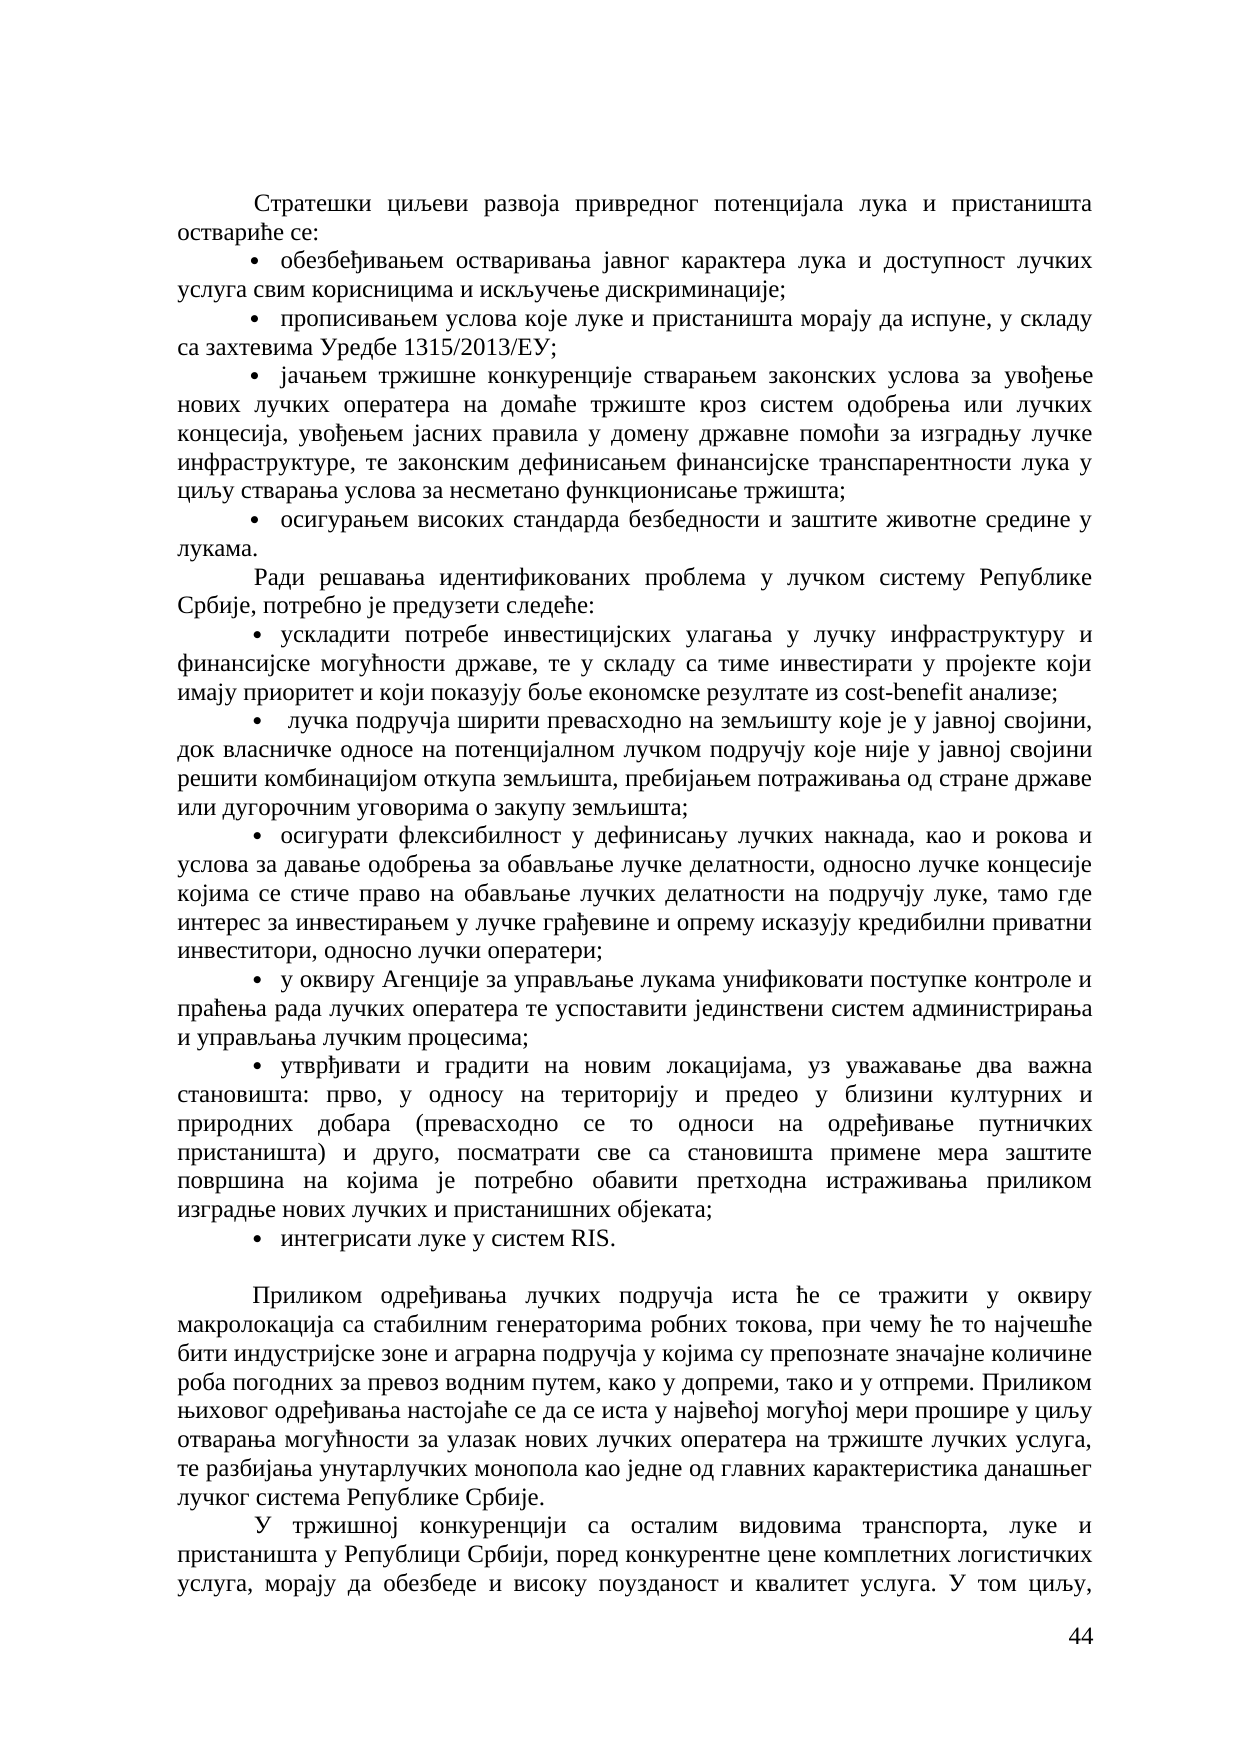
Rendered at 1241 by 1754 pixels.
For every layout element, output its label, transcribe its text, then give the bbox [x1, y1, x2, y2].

list осигурањем високих стандарда безбедности и заштите животне средине у лукама. [177, 504, 1093, 562]
text Ради решавања идентификованих проблема у лучком систему Републике Србије, потребно је предузети следеће: [177, 562, 1093, 619]
text Стратешки циљеви развоја привредног потенцијала лука и пристаништа оствариће се: [177, 188, 1093, 246]
list утврђивати и градити на новим локацијама, уз уважавање два важна становишта: прво, у односу на територију и предео у близини културних и природних добара (превасходно се то односи на одређивање путничких пристаништа) и друго, посматрати све са становишта примене мера заштите површина на којима је потребно обавити претходна истраживања приликом изградње нових лучких и пристанишних објеката; [177, 1051, 1093, 1223]
list лучка подручја ширити превасходно на земљишту које је у јавној својини, док власничке односе на потенцијалном лучком подручју које није у јавној својини решити комбинацијом откупа земљишта, пребијањем потраживања од стране државе или дугорочним уговорима о закупу земљишта; [177, 706, 1093, 821]
list јачањем тржишне конкуренције стварањем законских услова за увођење нових лучких оператера на домаће тржиште кроз систем одобрења или лучких концесија, увођењем јасних правила у домену државне помоћи за изградњу лучке инфраструктуре, те законским дефинисањем финансијске транспарентности лука у циљу стварања услова за несметано функционисање тржишта; [177, 361, 1093, 504]
list ускладити потребе инвестицијских улагања у лучку инфраструктуру и финансијске могућности државе, те у складу са тиме инвестирати у пројекте који имају приоритет и који показују боље економске резултате из cost-benefit анализе; [177, 619, 1093, 706]
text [177, 1511, 1093, 1597]
text Приликом одређивања лучких подручја иста ће се тражити у оквиру макролокација са стабилним генераторима робних токова, при чему ће то најчешће бити индустријске зоне и аграрна подручја у којима су препознате значајне количине роба погодних за превоз водним путем, како у допреми, тако и у отпреми. Приликом њиховог одређивања настојаће се да се иста у највећој могућој мери прошире у циљу отварања могућности за улазак нових лучких оператера на тржиште лучких услуга, те разбијања унутарлучких монопола као једне од главних карактеристика данашњег лучког система Републике Србије. [177, 1281, 1093, 1511]
list прописивањем услова које луке и пристаништа морају да испуне, у складу са захтевима Уредбе 1315/2013/ЕУ; [177, 303, 1093, 361]
list у оквиру Агенције за управљање лукама унификовати поступке контроле и праћења рада лучких оператера те успоставити јединствени систем администрирања и управљања лучким процесима; [177, 964, 1093, 1051]
list обезбеђивањем остваривања јавног карактера лука и доступност лучких услуга свим корисницима и искључење дискриминације; [177, 246, 1093, 303]
list интегрисати луке у систем RIS. [177, 1223, 1093, 1252]
list осигурати флексибилност у дефинисању лучких накнада, као и рокова и услова за давање одобрења за обављање лучке делатности, односно лучке концесије којима се стиче право на обављање лучких делатности на подручју луке, тамо где интерес за инвестирањем у лучке грађевине и опрему исказују кредибилни приватни инвеститори, односно лучки оператери; [177, 821, 1093, 964]
